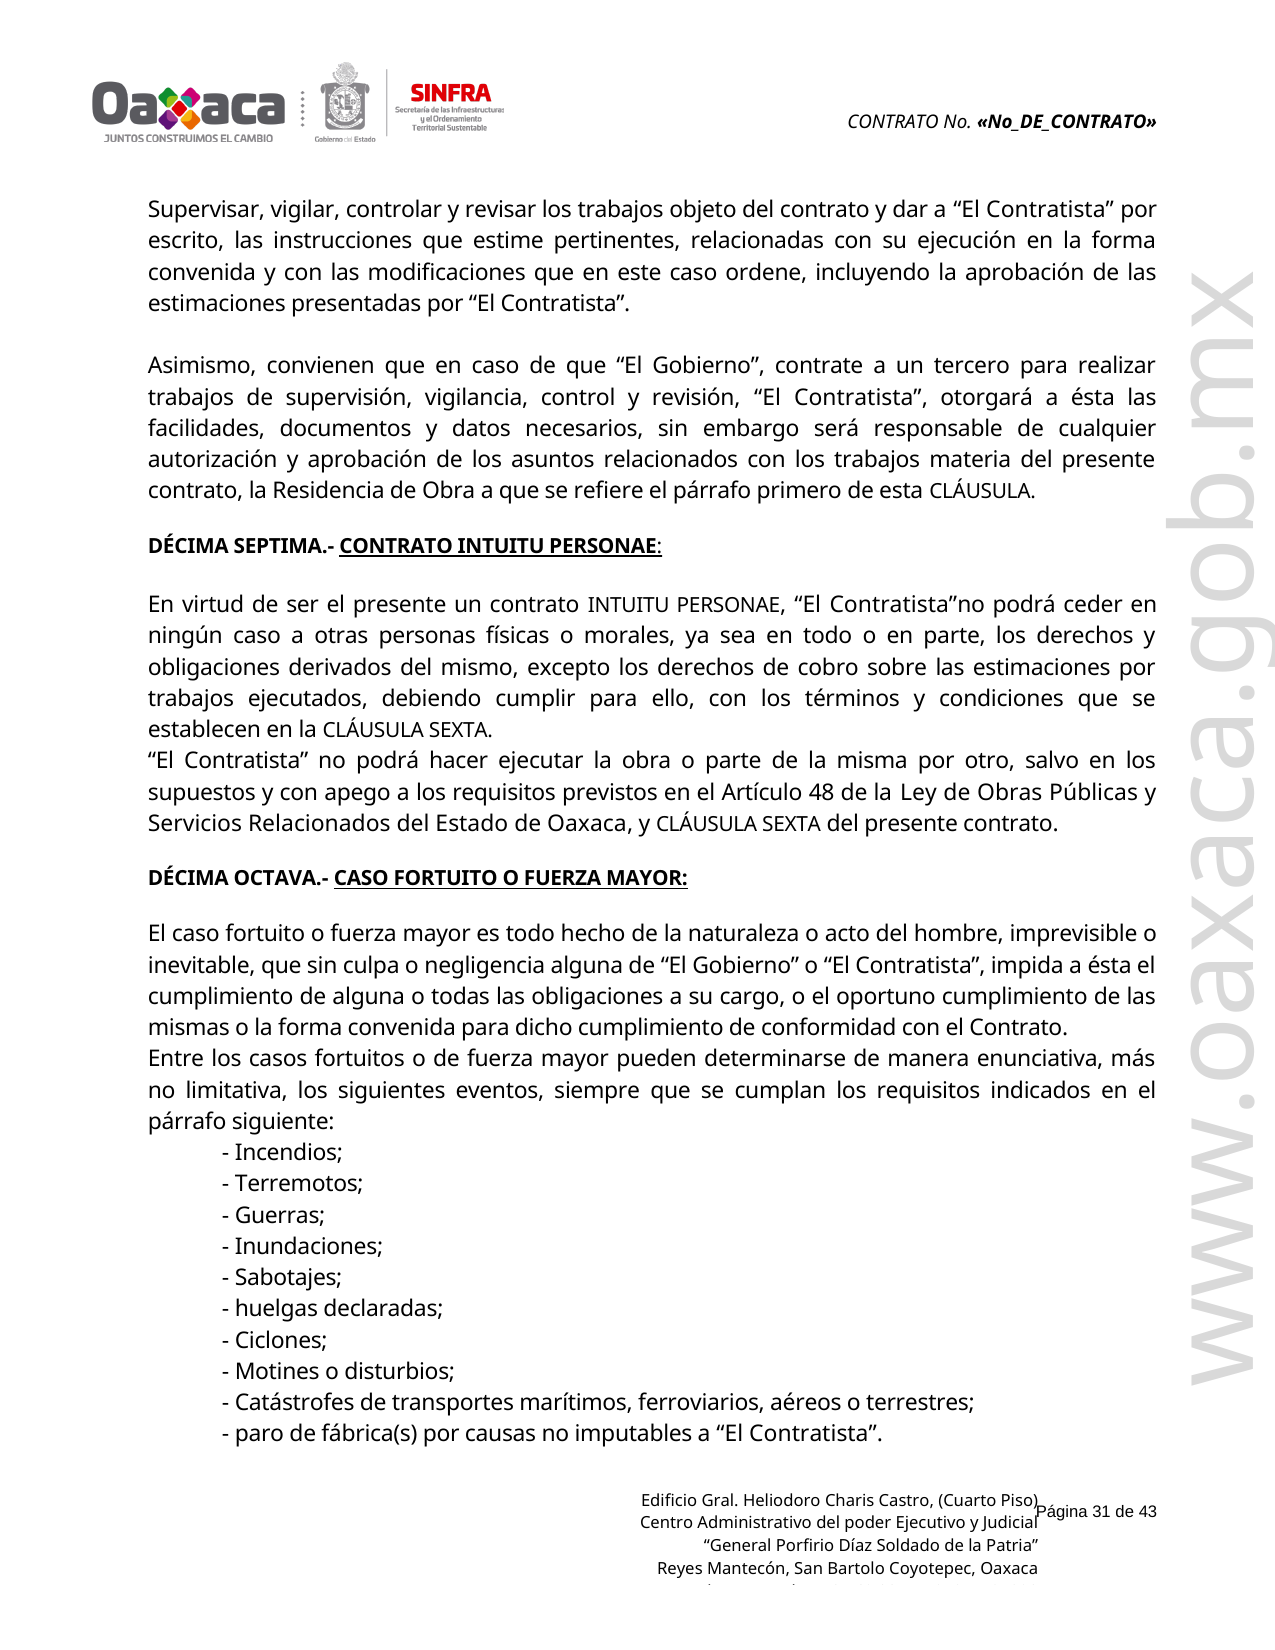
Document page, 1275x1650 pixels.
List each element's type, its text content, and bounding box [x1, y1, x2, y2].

text DÉCIMA OCTAVA.- CASO FORTUITO O FUERZA MAYOR: [148, 863, 1157, 892]
text - Incendios; [148, 1136, 1157, 1167]
text Entre los casos fortuitos o de fuerza mayor pueden determinarse de manera enunciativa, más no limitativa, los siguientes eventos, siempre que se cumplan los requisitos indicados en el párrafo siguiente: [0, 1042, 1157, 1136]
text El caso fortuito o fuerza mayor es todo hecho de la naturaleza o acto del hombre, imprevisible o inevitable, que sin culpa o negligencia alguna de “El Gobierno” o “El Contratista”, impida a ésta el cumplimiento de alguna o todas las obligaciones a su cargo, o el oportuno cumplimiento de las mismas o la forma convenida para dicho cumplimiento de conformidad con el Contrato. [0, 917, 1157, 1042]
text Supervisar, vigilar, controlar y revisar los trabajos objeto del contrato y dar a “El Contratista” por escrito, las instrucciones que estime pertinentes, relacionadas con su ejecución en la forma convenida y con las modificaciones que en este caso ordene, incluyendo la aprobación de las estimaciones presentadas por “El Contratista”. [148, 193, 1157, 318]
text - Catástrofes de transportes marítimos, ferroviarios, aéreos o terrestres; [148, 1386, 1157, 1417]
text - Inundaciones; [148, 1230, 1157, 1261]
text En virtud de ser el presente un contrato INTUITU PERSONAE, “El Contratista”no podrá ceder en ningún caso a otras personas físicas o morales, ya sea en todo o en parte, los derechos y obligaciones derivados del mismo, excepto los derechos de cobro sobre las estimaciones por trabajos ejecutados, debiendo cumplir para ello, con los términos y condiciones que se establecen en la CLÁUSULA SEXTA. [148, 588, 1157, 744]
text - Ciclones; [148, 1324, 1157, 1355]
text - Guerras; [148, 1199, 1157, 1230]
text - paro de fábrica(s) por causas no imputables a “El Contratista”. [148, 1417, 1157, 1449]
text - Terremotos; [148, 1167, 1157, 1199]
picture [92, 62, 504, 142]
text Asimismo, convienen que en caso de que “El Gobierno”, contrate a un tercero para realizar trabajos de supervisión, vigilancia, control y revisión, “El Contratista”, otorgará a ésta las facilidades, documentos y datos necesarios, sin embargo será responsable de cualquier autorización y aprobación de los asuntos relacionados con los trabajos materia del presente contrato, la Residencia de Obra a que se refiere el párrafo primero de esta CLÁUSULA. [148, 349, 1157, 506]
text DÉCIMA SEPTIMA.- CONTRATO INTUITU PERSONAE: [148, 531, 1157, 559]
text - huelgas declaradas; [148, 1292, 1157, 1324]
text “El Contratista” no podrá hacer ejecutar la obra o parte de la misma por otro, salvo en los supuestos y con apego a los requisitos previstos en el Artículo 48 de la Ley de Obras Públicas y Servicios Relacionados del Estado de Oaxaca, y CLÁUSULA SEXTA del presente contrato. [148, 744, 1157, 838]
text - Sabotajes; [148, 1261, 1157, 1292]
text - Motines o disturbios; [148, 1355, 1157, 1386]
